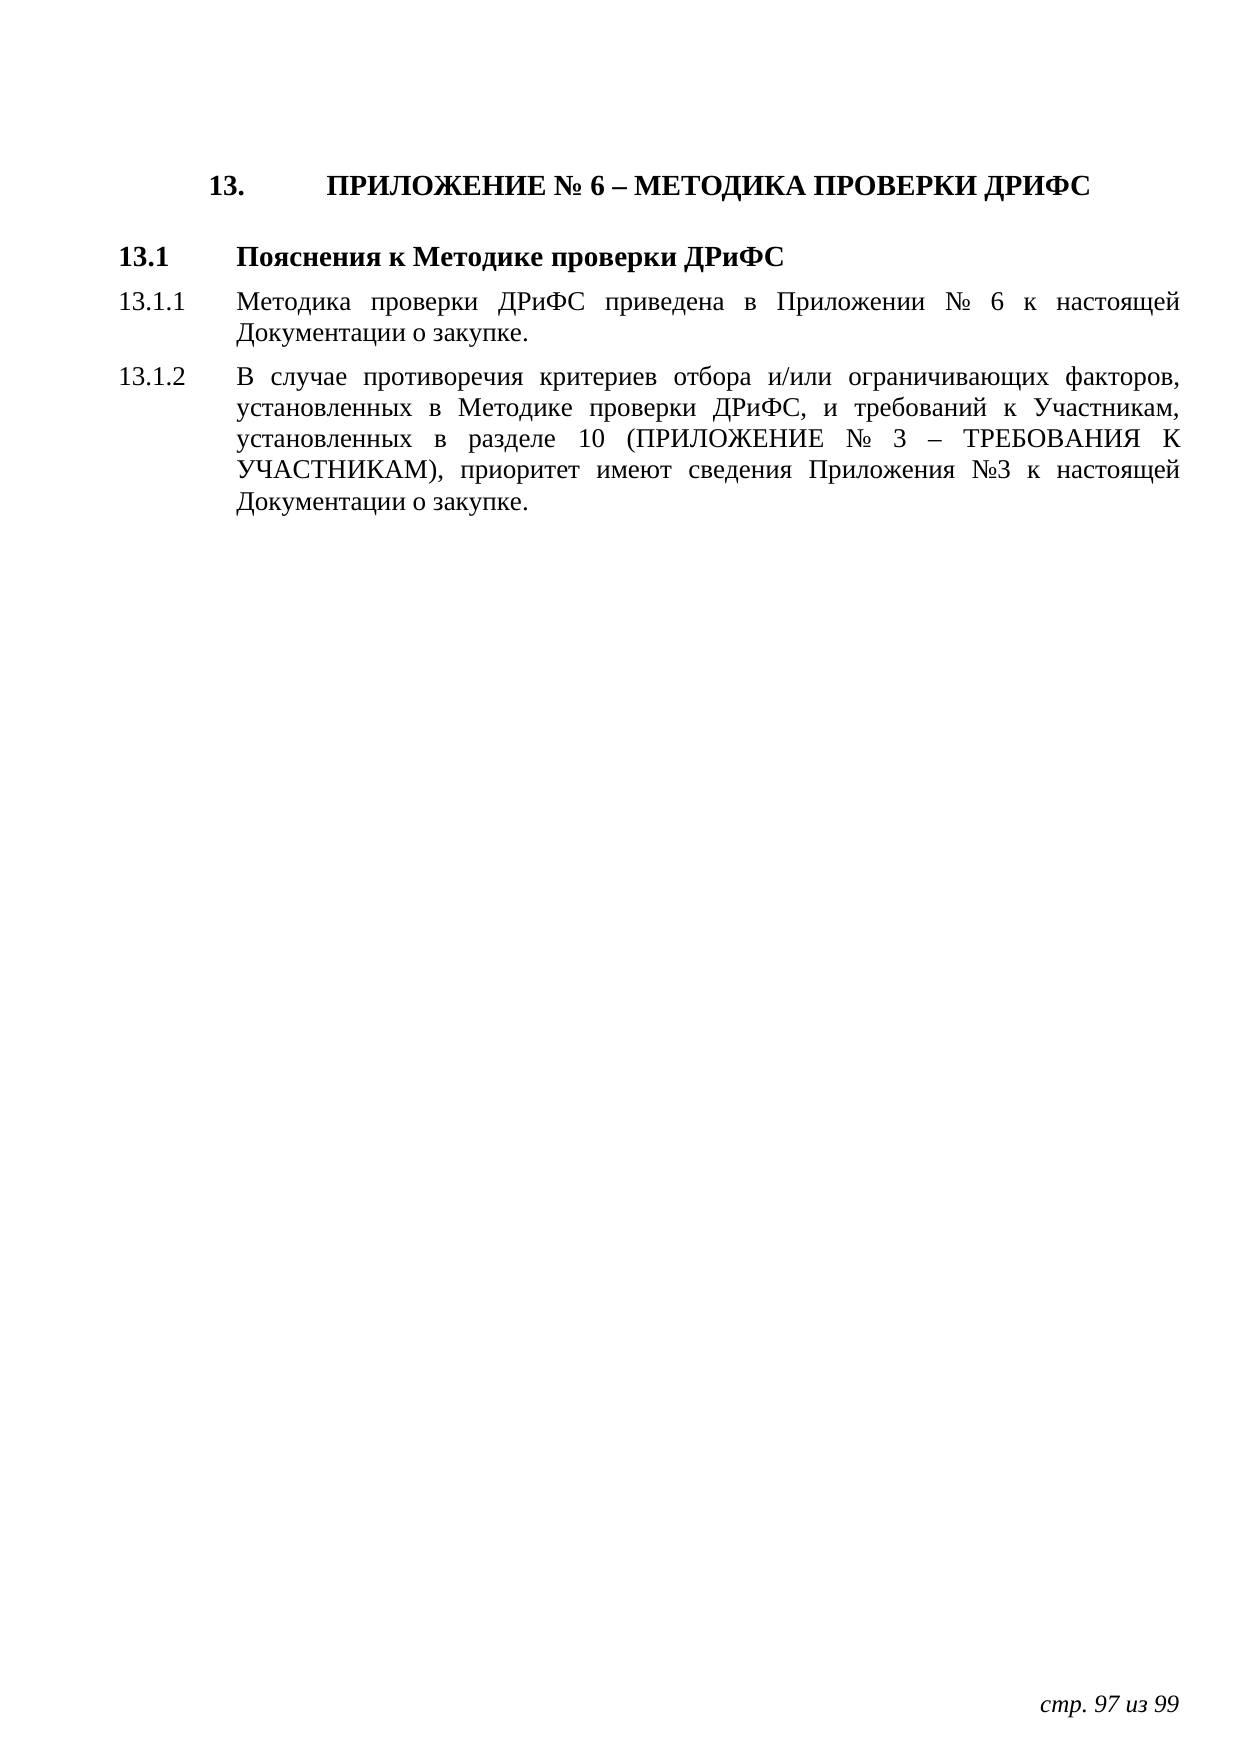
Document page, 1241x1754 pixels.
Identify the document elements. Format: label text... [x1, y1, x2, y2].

subtitle Пояснения к Методике проверки ДРиФС [118, 239, 1181, 273]
subtitle ПРИЛОЖЕНИЕ № 6 – МЕТОДИКА ПРОВЕРКИ ДРИФС [118, 168, 1181, 202]
list В случае противоречия критериев отбора и/или ограничивающих факторов, установленных в Методике проверки ДРиФС, и требований к Участникам, установленных в разделе 10 (ПРИЛОЖЕНИЕ № 3 – ТРЕБОВАНИЯ К УЧАСТНИКАМ), приоритет имеют сведения Приложения №3 к настоящей Документации о закупке. [118, 360, 1181, 516]
list Методика проверки ДРиФС приведена в Приложении № 6 к настоящей Документации о закупке. [118, 285, 1181, 347]
